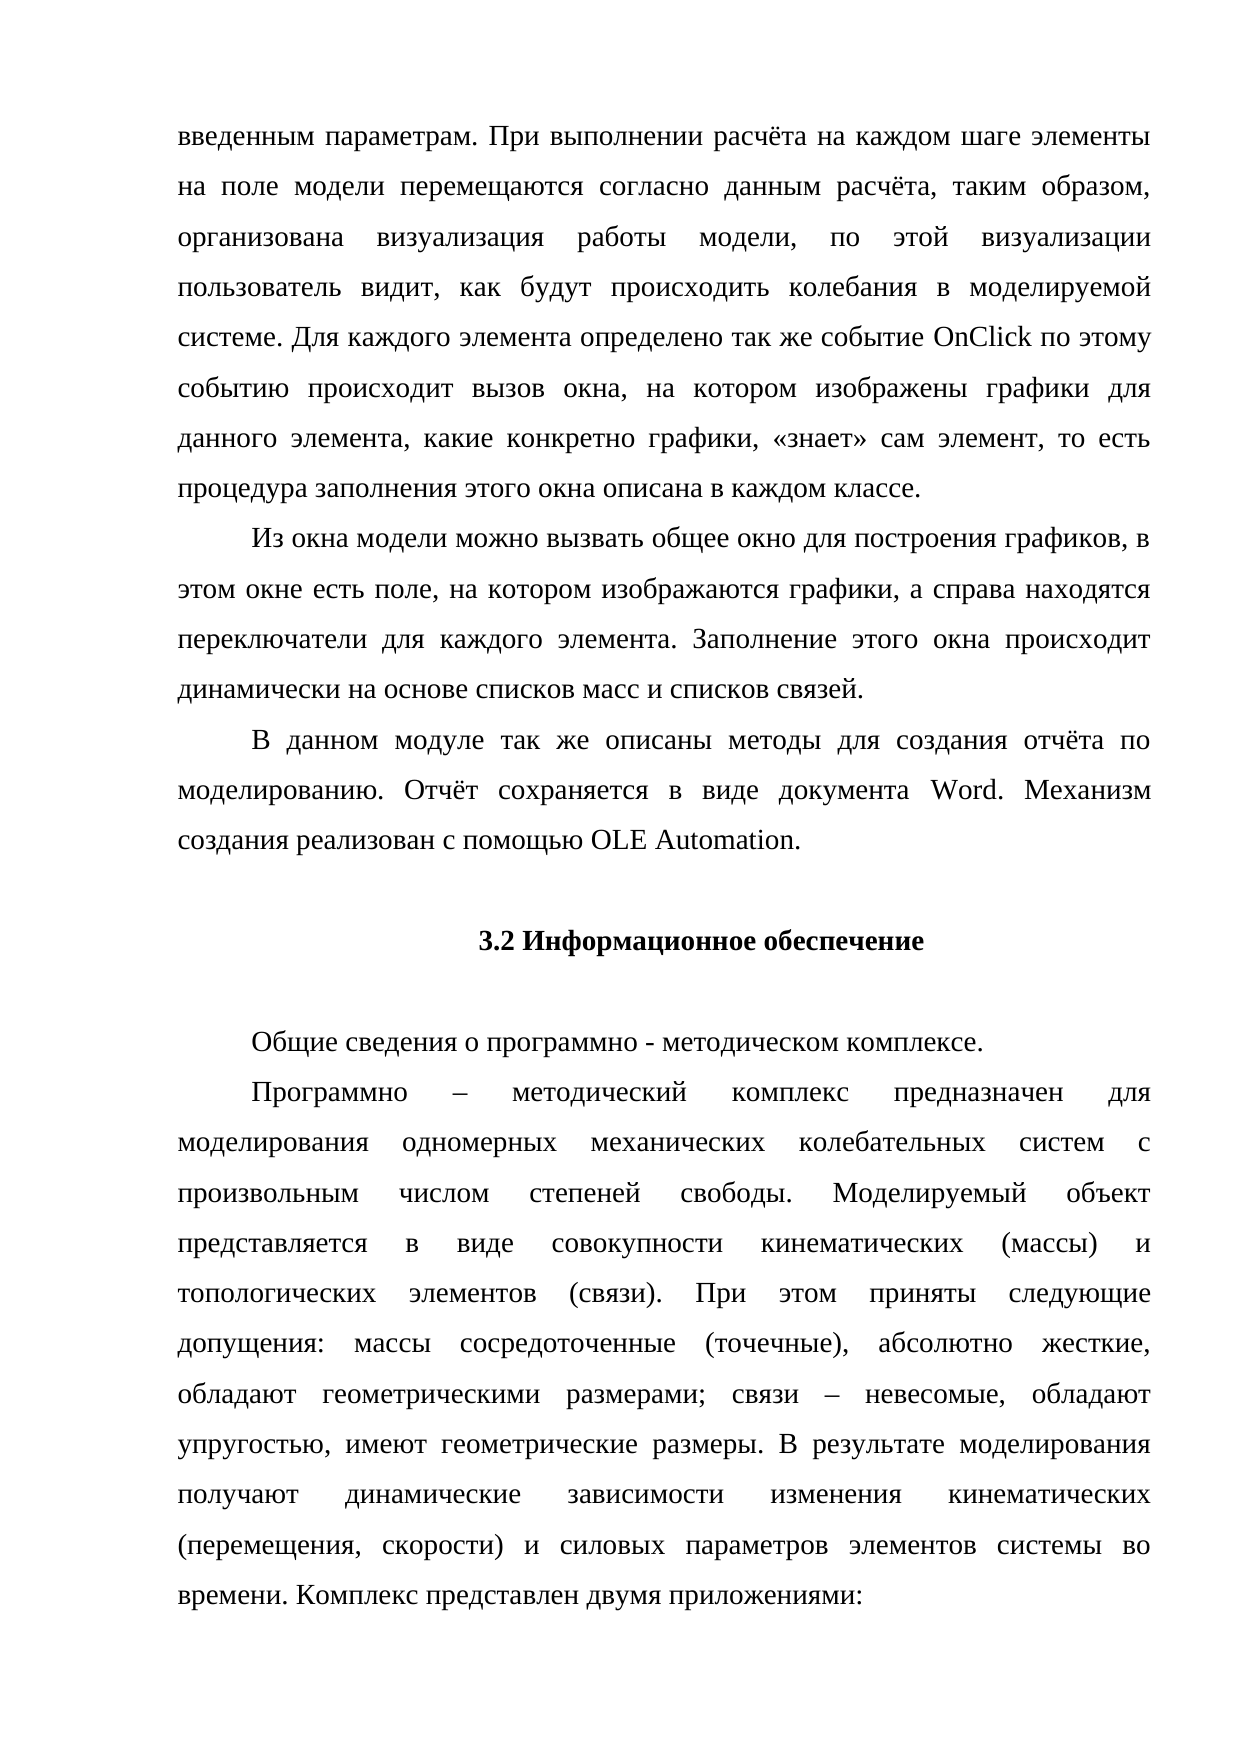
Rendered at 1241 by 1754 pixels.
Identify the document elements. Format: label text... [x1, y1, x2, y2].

text В данном модуле так же описаны методы для создания отчёта по моделированию. Отчёт сохраняется в виде документа Word. Механизм создания реализован с помощью OLE Automation. [177, 722, 1152, 856]
subtitle 3.2 Информационное обеспечение [177, 923, 1152, 957]
text Из окна модели можно вызвать общее окно для построения графиков, в этом окне есть поле, на котором изображаются графики, а справа находятся переключатели для каждого элемента. Заполнение этого окна происходит динамически на основе списков масс и списков связей. [177, 521, 1152, 705]
text Общие сведения о программно - методическом комплексе. [177, 1024, 1152, 1057]
text Программно – методический комплекс предназначен для моделирования одномерных механических колебательных систем с произвольным числом степеней свободы. Моделируемый объект представляется в виде совокупности кинематических (массы) и топологических элементов (связи). При этом приняты следующие допущения: массы сосредоточенные (точечные), абсолютно жесткие, обладают геометрическими размерами; связи – невесомые, обладают упругостью, имеют геометрические размеры. В результате моделирования получают динамические зависимости изменения кинематических (перемещения, скорости) и силовых параметров элементов системы во времени. Комплекс представлен двумя приложениями: [177, 1074, 1152, 1611]
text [177, 118, 1152, 504]
